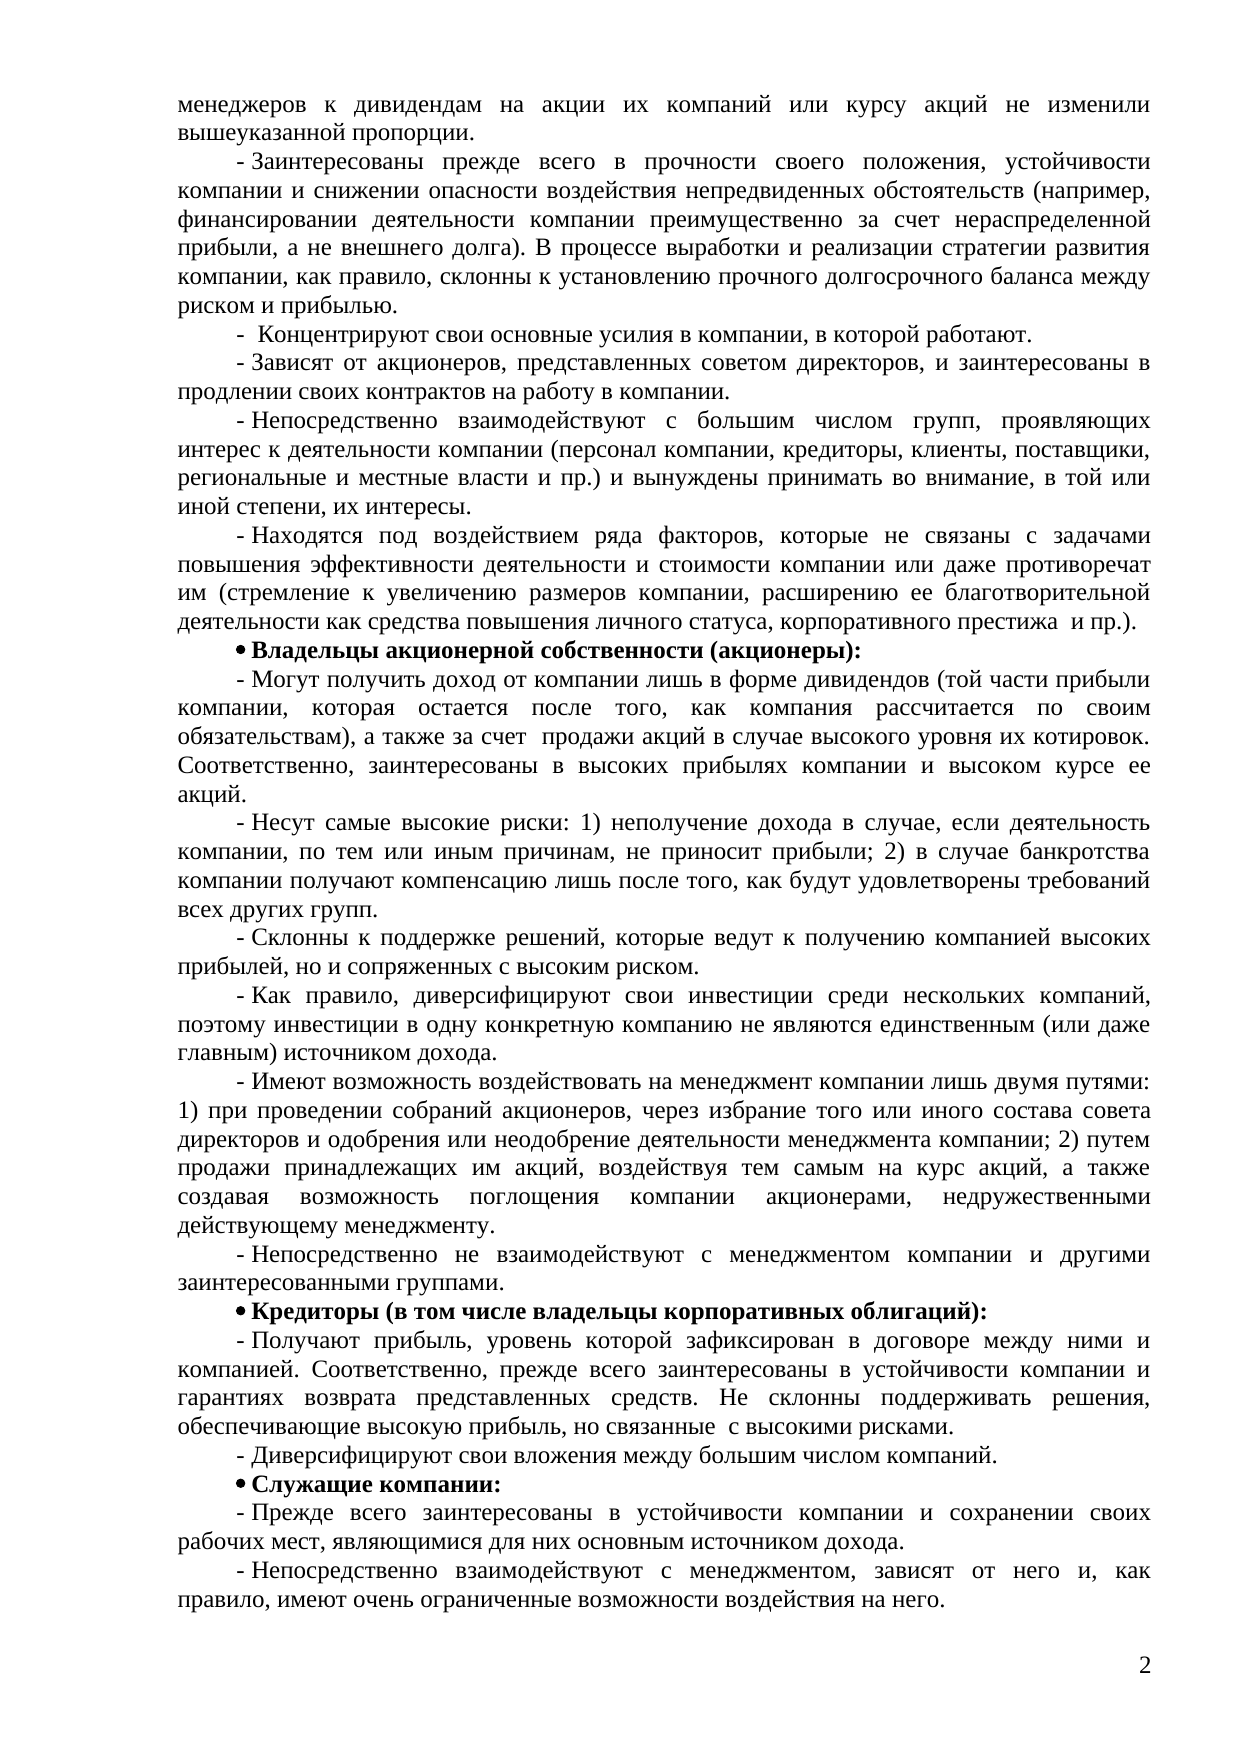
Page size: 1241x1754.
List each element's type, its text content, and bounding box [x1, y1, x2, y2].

list Как правило, диверсифицируют свои инвестиции среди нескольких компаний, поэтому инвестиции в одну конкретную компанию не являются единственным (или даже главным) источником дохода. [177, 980, 1152, 1066]
list Несут самые высокие риски: 1) неполучение дохода в случае, если деятельность компании, по тем или иным причинам, не приносит прибыли; 2) в случае банкротства компании получают компенсацию лишь после того, как будут удовлетворены требований всех других групп. [177, 807, 1152, 922]
list Находятся под воздействием ряда факторов, которые не связаны с задачами повышения эффективности деятельности и стоимости компании или даже противоречат им (стремление к увеличению размеров компании, расширению ее благотворительной деятельности как средства повышения личного статуса, корпоративного престижа и пр.). [177, 520, 1152, 635]
list Диверсифицируют свои вложения между большим числом компаний. [177, 1440, 1152, 1469]
list Непосредственно взаимодействуют с большим числом групп, проявляющих интерес к деятельности компании (персонал компании, кредиторы, клиенты, поставщики, региональные и местные власти и пр.) и вынуждены принимать во внимание, в той или иной степени, их интересы. [177, 405, 1152, 520]
list Зависят от акционеров, представленных советом директоров, и заинтересованы в продлении своих контрактов на работу в компании. [177, 347, 1152, 405]
list Могут получить доход от компании лишь в форме дивидендов (той части прибыли компании, которая остается после того, как компания рассчитается по своим обязательствам), а также за счет продажи акций в случае высокого уровня их котировок. Соответственно, заинтересованы в высоких прибылях компании и высоком курсе ее акций. [177, 664, 1152, 807]
list Непосредственно взаимодействуют с менеджментом, зависят от него и, как правило, имеют очень ограниченные возможности воздействия на него. [177, 1555, 1152, 1612]
list Непосредственно не взаимодействуют с менеджментом компании и другими заинтересованными группами. [177, 1239, 1152, 1296]
list Прежде всего заинтересованы в устойчивости компании и сохранении своих рабочих мест, являющимися для них основным источником дохода. [177, 1497, 1152, 1555]
list Служащие компании: [177, 1469, 1152, 1497]
list Имеют возможность воздействовать на менеджмент компании лишь двумя путями: 1) при проведении собраний акционеров, через избрание того или иного состава совета директоров и одобрения или неодобрение деятельности менеджмента компании; 2) путем продажи принадлежащих им акций, воздействуя тем самым на курс акций, а также создавая возможность поглощения компании акционерами, недружественными действующему менеджменту. [177, 1066, 1152, 1239]
list Кредиторы (в том числе владельцы корпоративных облигаций): [177, 1296, 1152, 1325]
list Владельцы акционерной собственности (акционеры): [177, 635, 1152, 664]
list Склонны к поддержке решений, которые ведут к получению компанией высоких прибылей, но и сопряженных с высоким риском. [177, 922, 1152, 980]
list Заинтересованы прежде всего в прочности своего положения, устойчивости компании и снижении опасности воздействия непредвиденных обстоятельств (например, финансировании деятельности компании преимущественно за счет нераспределенной прибыли, а не внешнего долга). В процессе выработки и реализации стратегии развития компании, как правило, склонны к установлению прочного долгосрочного баланса между риском и прибылью. [177, 146, 1152, 319]
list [177, 89, 1152, 146]
list Концентрируют свои основные усилия в компании, в которой работают. [177, 319, 1152, 347]
list Получают прибыль, уровень которой зафиксирован в договоре между ними и компанией. Соответственно, прежде всего заинтересованы в устойчивости компании и гарантиях возврата представленных средств. Не склонны поддерживать решения, обеспечивающие высокую прибыль, но связанные с высокими рисками. [177, 1325, 1152, 1440]
